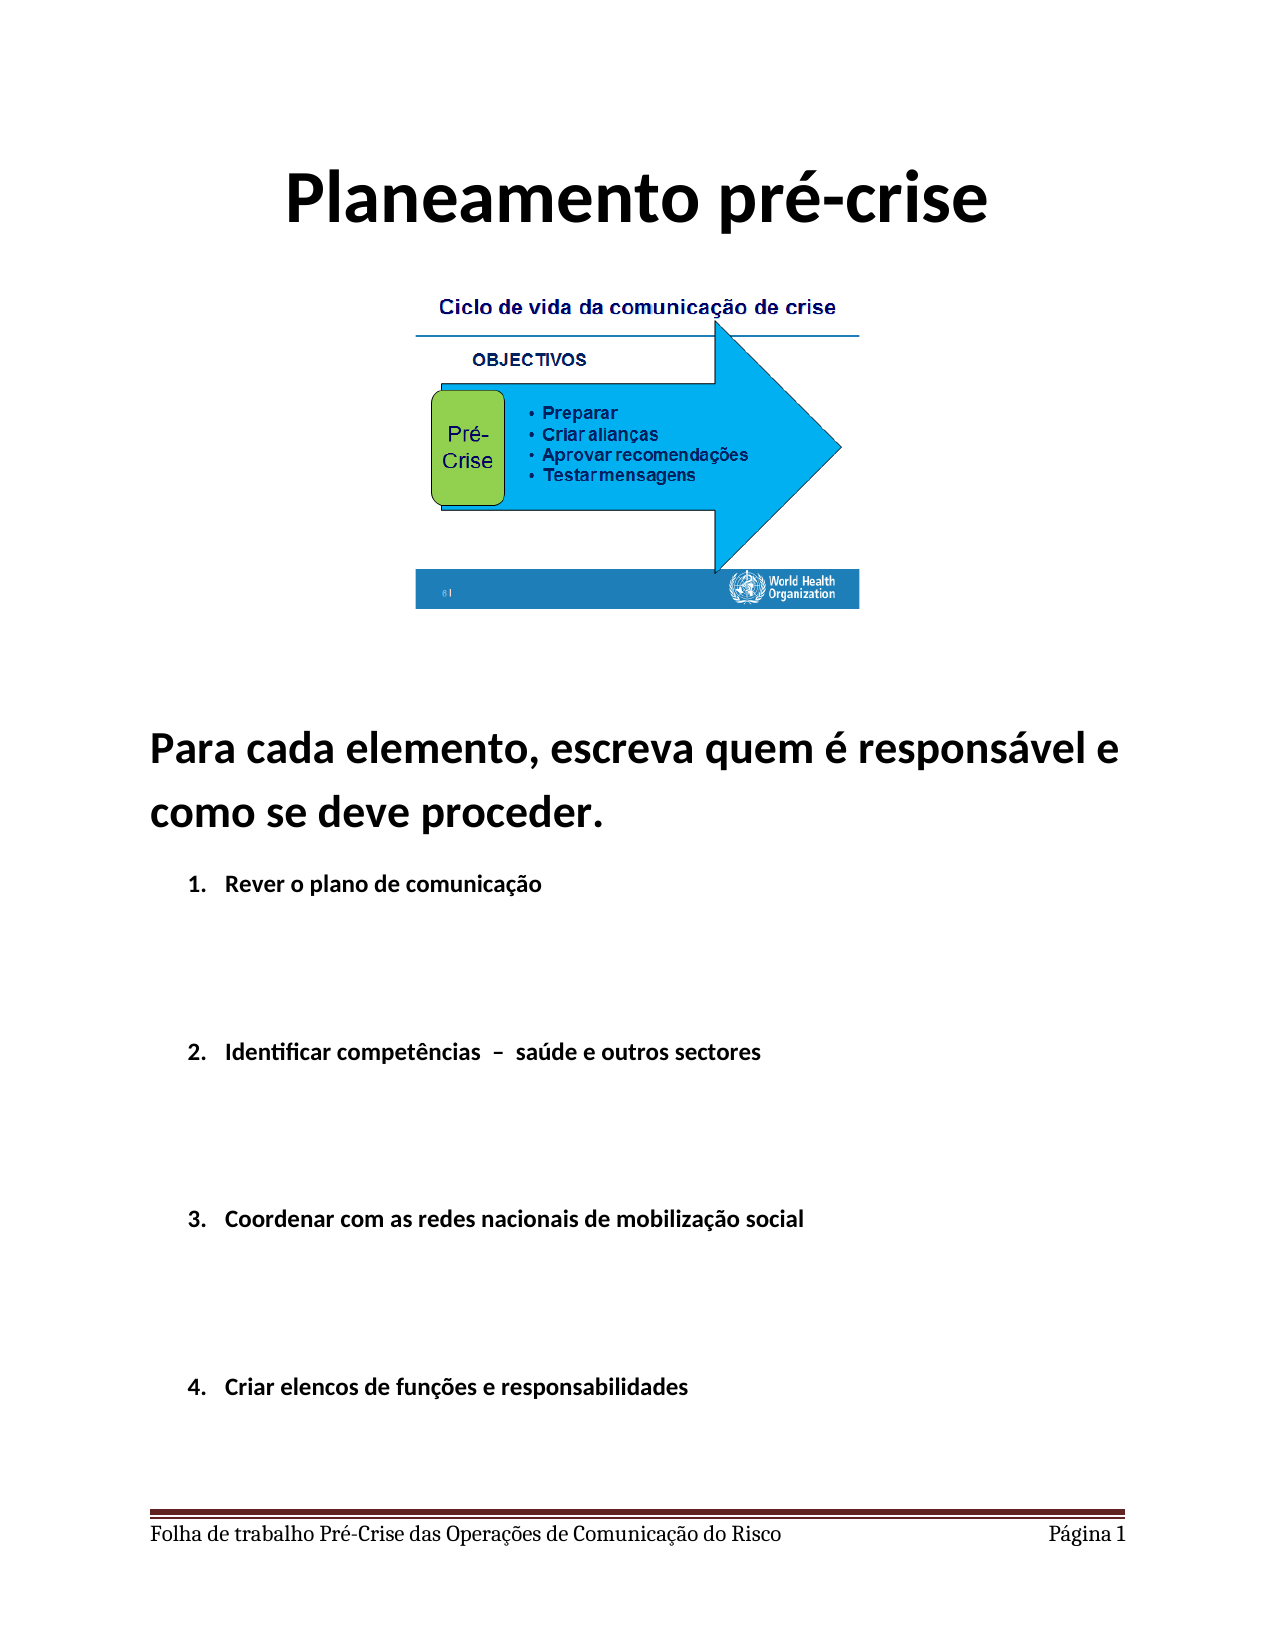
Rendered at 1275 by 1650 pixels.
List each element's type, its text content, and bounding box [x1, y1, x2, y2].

list Criar elencos de funções e responsabilidades [187, 1371, 1125, 1401]
list Rever o plano de comunicação [187, 868, 1125, 899]
text Planeamento pré-crise [150, 150, 1125, 242]
list Coordenar com as redes nacionais de mobilização social [187, 1203, 1125, 1234]
picture [415, 276, 860, 609]
list Identificar competências – saúde e outros sectores [187, 1036, 1125, 1066]
text Para cada elemento, escreva quem é responsável e como se deve proceder. [150, 719, 1125, 839]
